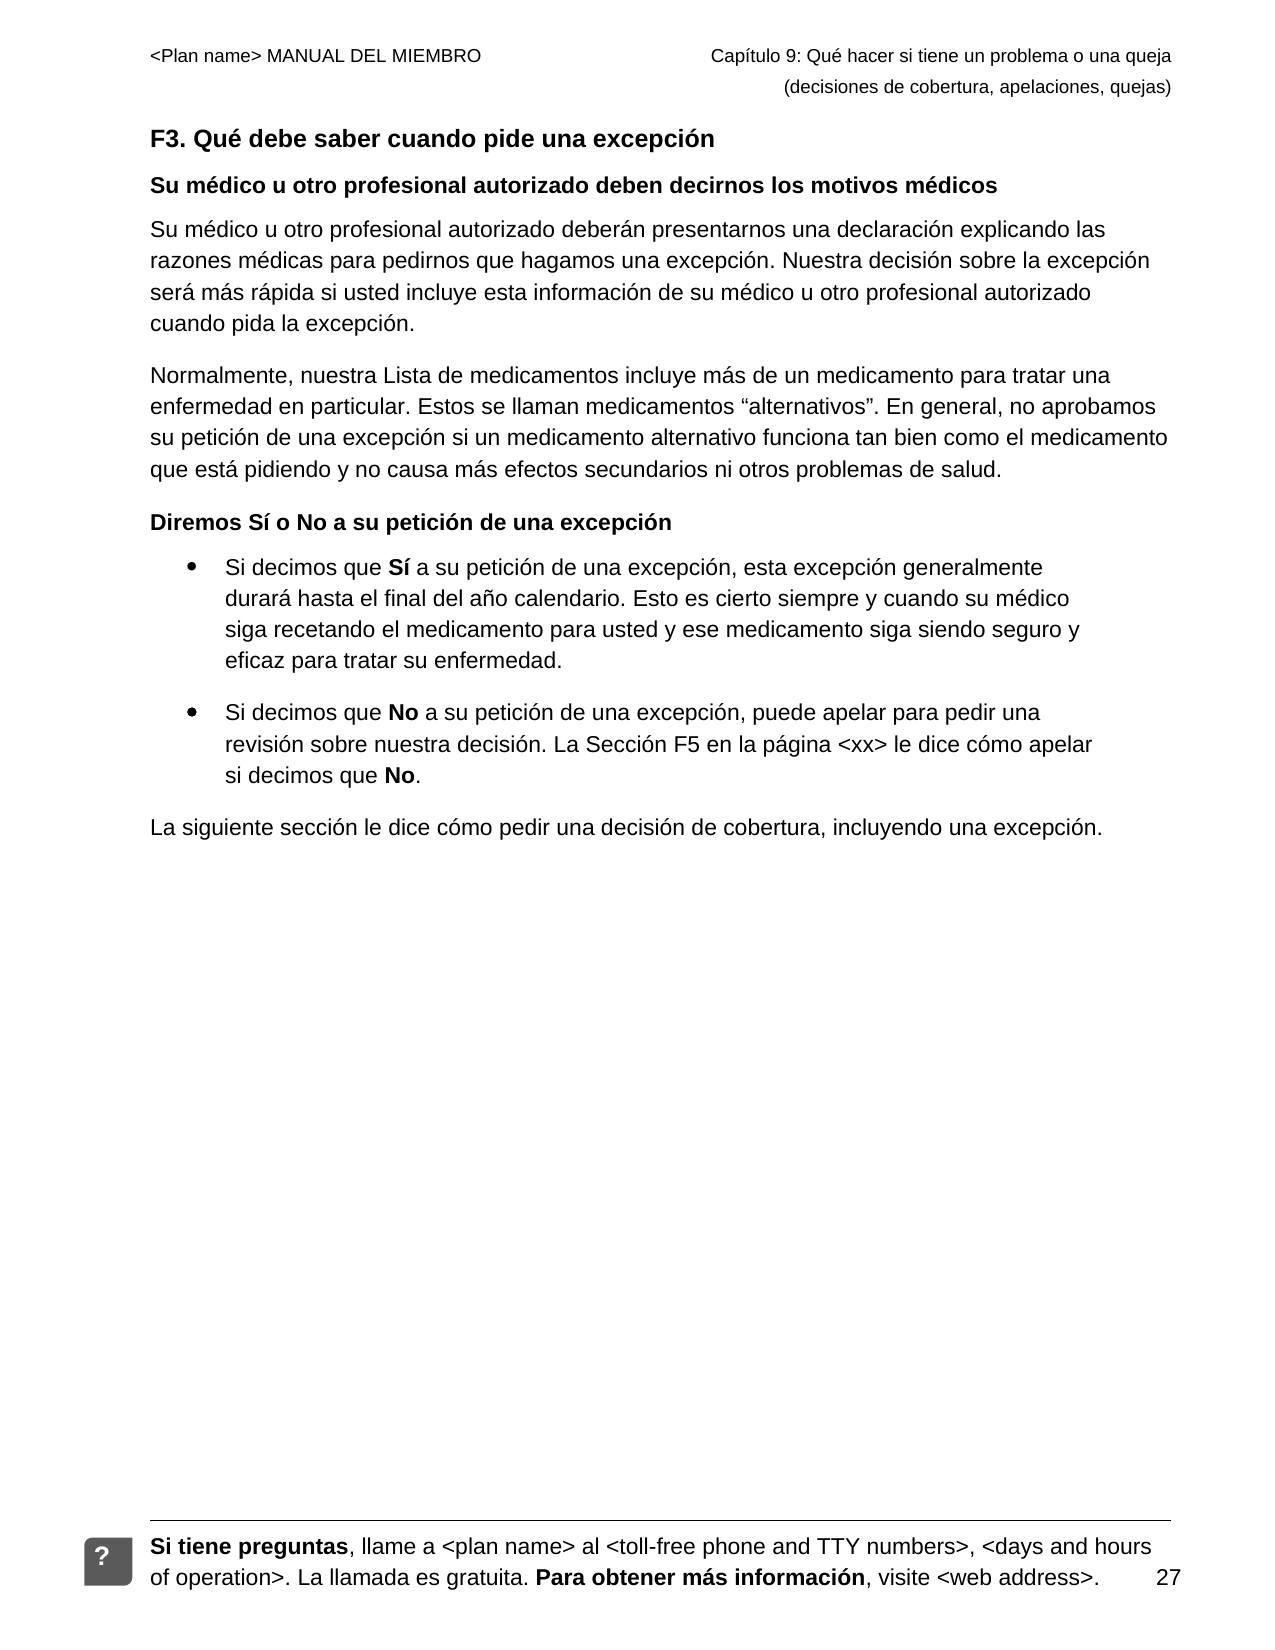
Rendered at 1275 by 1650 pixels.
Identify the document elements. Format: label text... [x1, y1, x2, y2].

text Normalmente, nuestra Lista de medicamentos incluye más de un medicamento para tratar una enfermedad en particular. Estos se llaman medicamentos “alternativos”. En general, no aprobamos su petición de una excepción si un medicamento alternativo funciona tan bien como el medicamento que está pidiendo y no causa más efectos secundarios ni otros problemas de salud. [150, 358, 1171, 483]
subtitle F3. Qué debe saber cuando pide una excepción [150, 121, 1096, 154]
text Su médico u otro profesional autorizado deberán presentarnos una declaración explicando las razones médicas para pedirnos que hagamos una excepción. Nuestra decisión sobre la excepción será más rápida si usted incluye esta información de su médico u otro profesional autorizado cuando pida la excepción. [150, 212, 1171, 337]
text La siguiente sección le dice cómo pedir una decisión de cobertura, incluyendo una excepción. [150, 810, 1171, 842]
list Si decimos que No a su petición de una excepción, puede apelar para pedir una revisión sobre nuestra decisión. La Sección F5 en la página <xx> le dice cómo apelar si decimos que No. [187, 696, 1096, 789]
subtitle Su médico u otro profesional autorizado deben decirnos los motivos médicos [150, 167, 1096, 200]
subtitle Diremos Sí o No a su petición de una excepción [150, 504, 1096, 537]
list Si decimos que Sí a su petición de una excepción, esta excepción generalmente durará hasta el final del año calendario. Esto es cierto siempre y cuando su médico siga recetando el medicamento para usted y ese medicamento siga siendo seguro y eficaz para tratar su enfermedad. [187, 550, 1096, 675]
